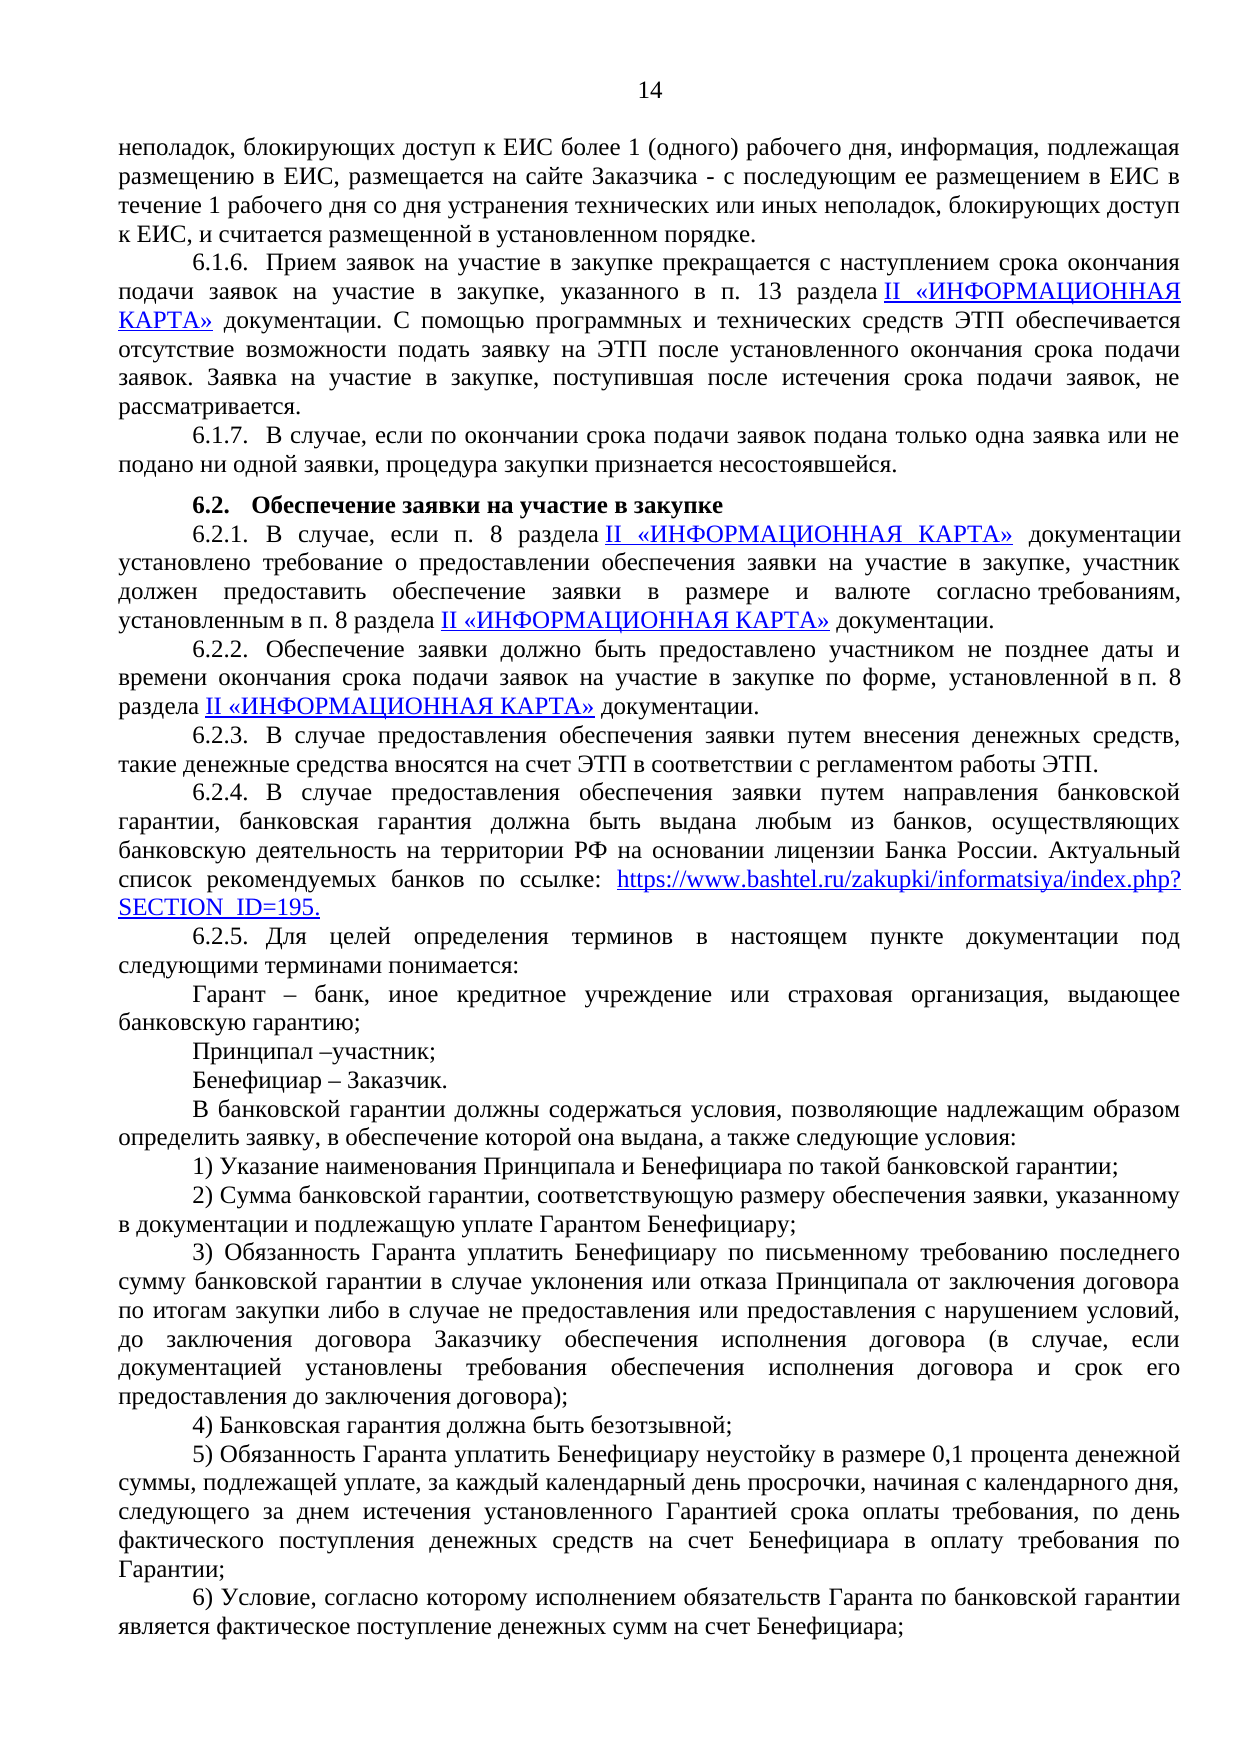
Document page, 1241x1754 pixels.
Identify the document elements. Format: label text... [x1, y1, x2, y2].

text 5) Обязанность Гаранта уплатить Бенефициару неустойку в размере 0,1 процента денежной суммы, подлежащей уплате, за каждый календарный день просрочки, начиная с календарного дня, следующего за днем истечения установленного Гарантией срока оплаты требования, по день фактического поступления денежных средств на счет Бенефициара в оплату требования по Гарантии; [118, 1439, 1181, 1582]
list Обеспечение заявки должно быть предоставлено участником не позднее даты и времени окончания срока подачи заявок на участие в закупке по форме, установленной в п. 8 раздела II «ИНФОРМАЦИОННАЯ КАРТА» документации. [118, 634, 1181, 720]
list В случае, если п. 8 раздела II «ИНФОРМАЦИОННАЯ КАРТА» документации установлено требование о предоставлении обеспечения заявки на участие в закупке, участник должен предоставить обеспечение заявки в размере и валюте согласно требованиям, установленным в п. 8 раздела II «ИНФОРМАЦИОННАЯ КАРТА» документации. [118, 519, 1181, 634]
list Обеспечение заявки на участие в закупке [118, 490, 1181, 519]
text 3) Обязанность Гаранта уплатить Бенефициару по письменному требованию последнего сумму банковской гарантии в случае уклонения или отказа Принципала от заключения договора по итогам закупки либо в случае не предоставления или предоставления с нарушением условий, до заключения договора Заказчику обеспечения исполнения договора (в случае, если документацией установлены требования обеспечения исполнения договора и срок его предоставления до заключения договора); [118, 1237, 1181, 1410]
text Принципал –участник; [118, 1036, 1181, 1065]
text 4) Банковская гарантия должна быть безотзывной; [118, 1410, 1181, 1439]
text Гарант – банк, иное кредитное учреждение или страховая организация, выдающее банковскую гарантию; [118, 979, 1181, 1036]
text 1) Указание наименования Принципала и Бенефициара по такой банковской гарантии; [118, 1151, 1181, 1180]
text Бенефициар – Заказчик. [118, 1065, 1181, 1094]
list Для целей определения терминов в настоящем пункте документации под следующими терминами понимается: [118, 921, 1181, 979]
text В банковской гарантии должны содержаться условия, позволяющие надлежащим образом определить заявку, в обеспечение которой она выдана, а также следующие условия: [118, 1094, 1181, 1151]
text 2) Сумма банковской гарантии, соответствующую размеру обеспечения заявки, указанному в документации и подлежащую уплате Гарантом Бенефициару; [118, 1180, 1181, 1237]
list В случае, если по окончании срока подачи заявок подана только одна заявка или не подано ни одной заявки, процедура закупки признается несостоявшейся. [118, 420, 1181, 477]
text 6) Условие, согласно которому исполнением обязательств Гаранта по банковской гарантии является фактическое поступление денежных сумм на счет Бенефициара; [118, 1582, 1181, 1640]
list В случае предоставления обеспечения заявки путем внесения денежных средств, такие денежные средства вносятся на счет ЭТП в соответствии с регламентом работы ЭТП. [118, 720, 1181, 777]
list Прием заявок на участие в закупке прекращается с наступлением срока окончания подачи заявок на участие в закупке, указанного в п. 13 раздела II «ИНФОРМАЦИОННАЯ КАРТА» документации. С помощью программных и технических средств ЭТП обеспечивается отсутствие возможности подать заявку на ЭТП после установленного окончания срока подачи заявок. Заявка на участие в закупке, поступившая после истечения срока подачи заявок, не рассматривается. [118, 247, 1181, 420]
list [118, 132, 1181, 247]
list В случае предоставления обеспечения заявки путем направления банковской гарантии, банковская гарантия должна быть выдана любым из банков, осуществляющих банковскую деятельность на территории РФ на основании лицензии Банка России. Актуальный список рекомендуемых банков по ссылке: https://www.bashtel.ru/zakupki/informatsiya/index.php?SECTION_ID=195. [118, 777, 1181, 921]
